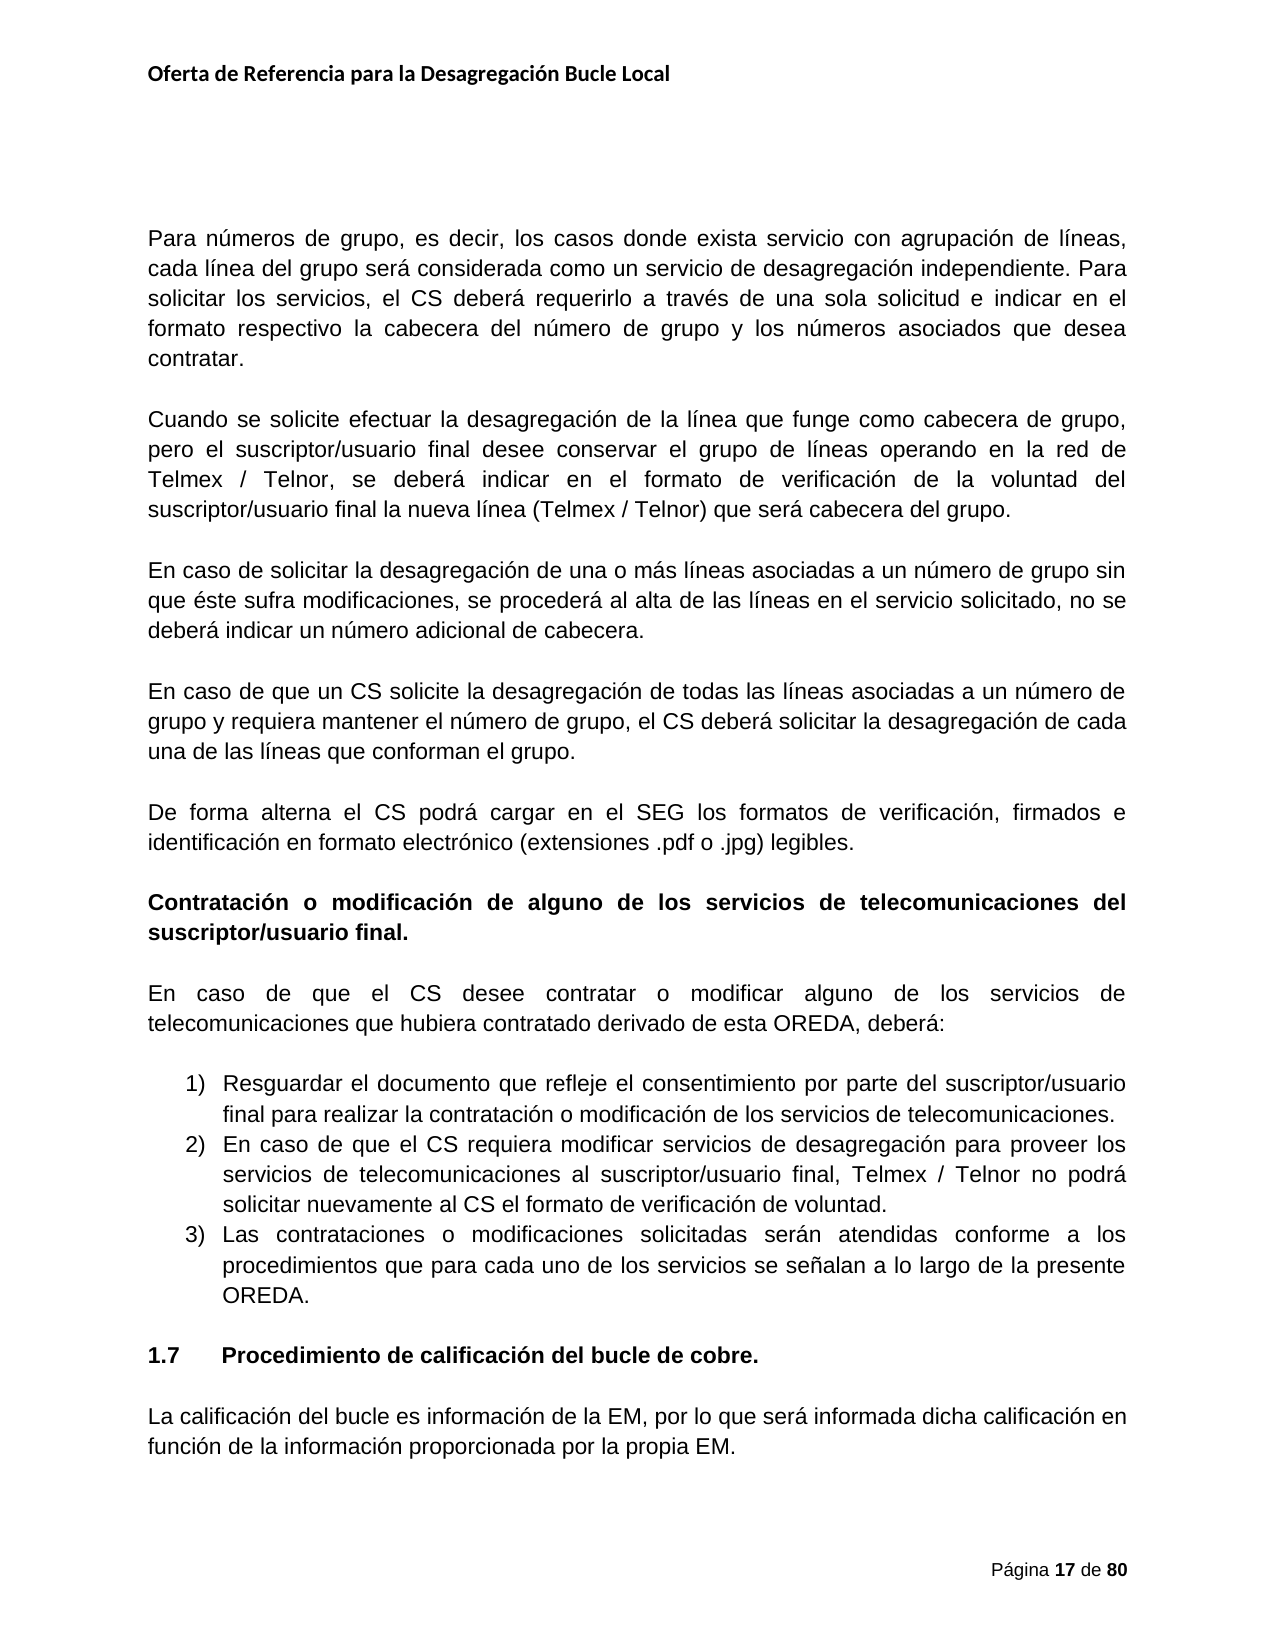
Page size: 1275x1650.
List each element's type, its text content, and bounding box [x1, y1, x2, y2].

list En caso de que el CS requiera modificar servicios de desagregación para proveer los servicios de telecomunicaciones al suscriptor/usuario final, Telmex / Telnor no podrá solicitar nuevamente al CS el formato de verificación de voluntad. [185, 1131, 1127, 1217]
text En caso de que un CS solicite la desagregación de todas las líneas asociadas a un número de grupo y requiera mantener el número de grupo, el CS deberá solicitar la desagregación de cada una de las líneas que conforman el grupo. [148, 678, 1127, 764]
text En caso de que el CS desee contratar o modificar alguno de los servicios de telecomunicaciones que hubiera contratado derivado de esta OREDA, deberá: [148, 980, 1127, 1036]
text Para números de grupo, es decir, los casos donde exista servicio con agrupación de líneas, cada línea del grupo será considerada como un servicio de desagregación independiente. Para solicitar los servicios, el CS deberá requerirlo a través de una sola solicitud e indicar en el formato respectivo la cabecera del número de grupo y los números asociados que desea contratar. [148, 224, 1127, 372]
list Las contrataciones o modificaciones solicitadas serán atendidas conforme a los procedimientos que para cada uno de los servicios se señalan a lo largo de la presente OREDA. [185, 1221, 1127, 1308]
list Procedimiento de calificación del bucle de cobre. [148, 1342, 1127, 1368]
list Resguardar el documento que refleje el consentimiento por parte del suscriptor/usuario final para realizar la contratación o modificación de los servicios de telecomunicaciones. [185, 1070, 1127, 1127]
text En caso de solicitar la desagregación de una o más líneas asociadas a un número de grupo sin que éste sufra modificaciones, se procederá al alta de las líneas en el servicio solicitado, no se deberá indicar un número adicional de cabecera. [148, 557, 1127, 643]
text Cuando se solicite efectuar la desagregación de la línea que funge como cabecera de grupo, pero el suscriptor/usuario final desee conservar el grupo de líneas operando en la red de Telmex / Telnor, se deberá indicar en el formato de verificación de la voluntad del suscriptor/usuario final la nueva línea (Telmex / Telnor) que será cabecera del grupo. [148, 406, 1127, 523]
text De forma alterna el CS podrá cargar en el SEG los formatos de verificación, firmados e identificación en formato electrónico (extensiones .pdf o .jpg) legibles. [148, 798, 1127, 855]
text Contratación o modificación de alguno de los servicios de telecomunicaciones del suscriptor/usuario final. [148, 889, 1127, 946]
text La calificación del bucle es información de la EM, por lo que será informada dicha calificación en función de la información proporcionada por la propia EM. [148, 1403, 1127, 1459]
